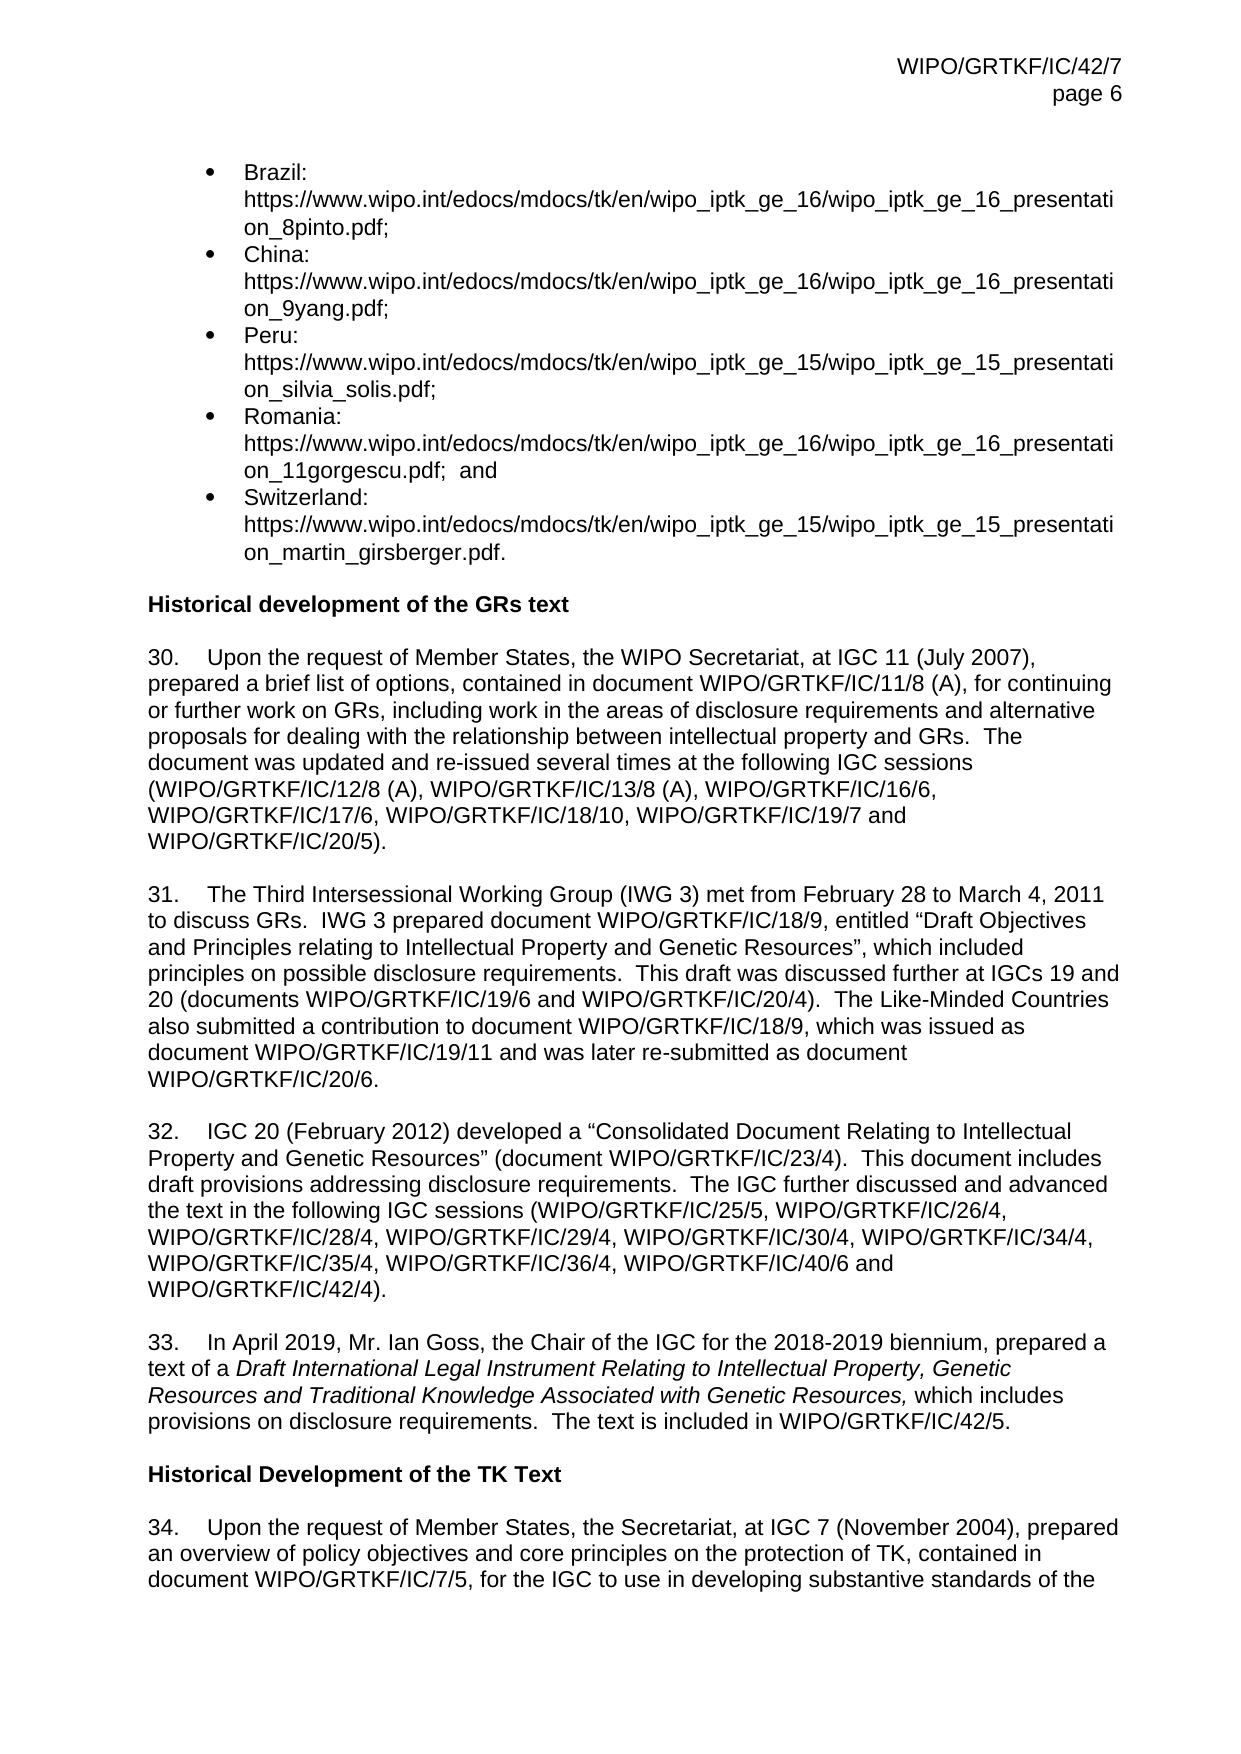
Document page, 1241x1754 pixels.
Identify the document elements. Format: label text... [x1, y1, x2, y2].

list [148, 1513, 1122, 1593]
list In April 2019, Mr. Ian Goss, the Chair of the IGC for the 2018-2019 biennium, prepared a text of a Draft International Legal Instrument Relating to Intellectual Property, Genetic Resources and Traditional Knowledge Associated with Genetic Resources, which includes provisions on disclosure requirements. The text is included in WIPO/GRTKF/IC/42/5. [148, 1329, 1122, 1434]
text Historical Development of the TK Text [148, 1461, 1122, 1487]
list IGC 20 (February 2012) developed a “Consolidated Document Relating to Intellectual Property and Genetic Resources” (document WIPO/GRTKF/IC/23/4). This document includes draft provisions addressing disclosure requirements. The IGC further discussed and advanced the text in the following IGC sessions (WIPO/GRTKF/IC/25/5, WIPO/GRTKF/IC/26/4, WIPO/GRTKF/IC/28/4, WIPO/GRTKF/IC/29/4, WIPO/GRTKF/IC/30/4, WIPO/GRTKF/IC/34/4, WIPO/GRTKF/IC/35/4, WIPO/GRTKF/IC/36/4, WIPO/GRTKF/IC/40/6 and WIPO/GRTKF/IC/42/4). [148, 1118, 1122, 1303]
list Peru: https://www.wipo.int/edocs/mdocs/tk/en/wipo_iptk_ge_15/wipo_iptk_ge_15_presentation_silvia_solis.pdf; [206, 321, 1122, 402]
list Romania: https://www.wipo.int/edocs/mdocs/tk/en/wipo_iptk_ge_16/wipo_iptk_ge_16_presentation_11gorgescu.pdf; and [206, 402, 1122, 483]
list Switzerland: https://www.wipo.int/edocs/mdocs/tk/en/wipo_iptk_ge_15/wipo_iptk_ge_15_presentation_martin_girsberger.pdf. [206, 483, 1122, 565]
list The Third Intersessional Working Group (IWG 3) met from February 28 to March 4, 2011 to discuss GRs. IWG 3 prepared document WIPO/GRTKF/IC/18/9, entitled “Draft Objectives and Principles relating to Intellectual Property and Genetic Resources”, which included principles on possible disclosure requirements. This draft was discussed further at IGCs 19 and 20 (documents WIPO/GRTKF/IC/19/6 and WIPO/GRTKF/IC/20/4). The Like-Minded Countries also submitted a contribution to document WIPO/GRTKF/IC/18/9, which was issued as document WIPO/GRTKF/IC/19/11 and was later re-submitted as document WIPO/GRTKF/IC/20/6. [148, 881, 1122, 1092]
list Upon the request of Member States, the WIPO Secretariat, at IGC 11 (July 2007), prepared a brief list of options, contained in document WIPO/GRTKF/IC/11/8 (A), for continuing or further work on GRs, including work in the areas of disclosure requirements and alternative proposals for dealing with the relationship between intellectual property and GRs. The document was updated and re-issued several times at the following IGC sessions (WIPO/GRTKF/IC/12/8 (A), WIPO/GRTKF/IC/13/8 (A), WIPO/GRTKF/IC/16/6, WIPO/GRTKF/IC/17/6, WIPO/GRTKF/IC/18/10, WIPO/GRTKF/IC/19/7 and WIPO/GRTKF/IC/20/5). [148, 644, 1122, 855]
list Brazil: https://www.wipo.int/edocs/mdocs/tk/en/wipo_iptk_ge_16/wipo_iptk_ge_16_presentation_8pinto.pdf; [206, 158, 1122, 240]
list China: https://www.wipo.int/edocs/mdocs/tk/en/wipo_iptk_ge_16/wipo_iptk_ge_16_presentation_9yang.pdf; [206, 240, 1122, 321]
text Historical development of the GRs text [148, 591, 1122, 617]
